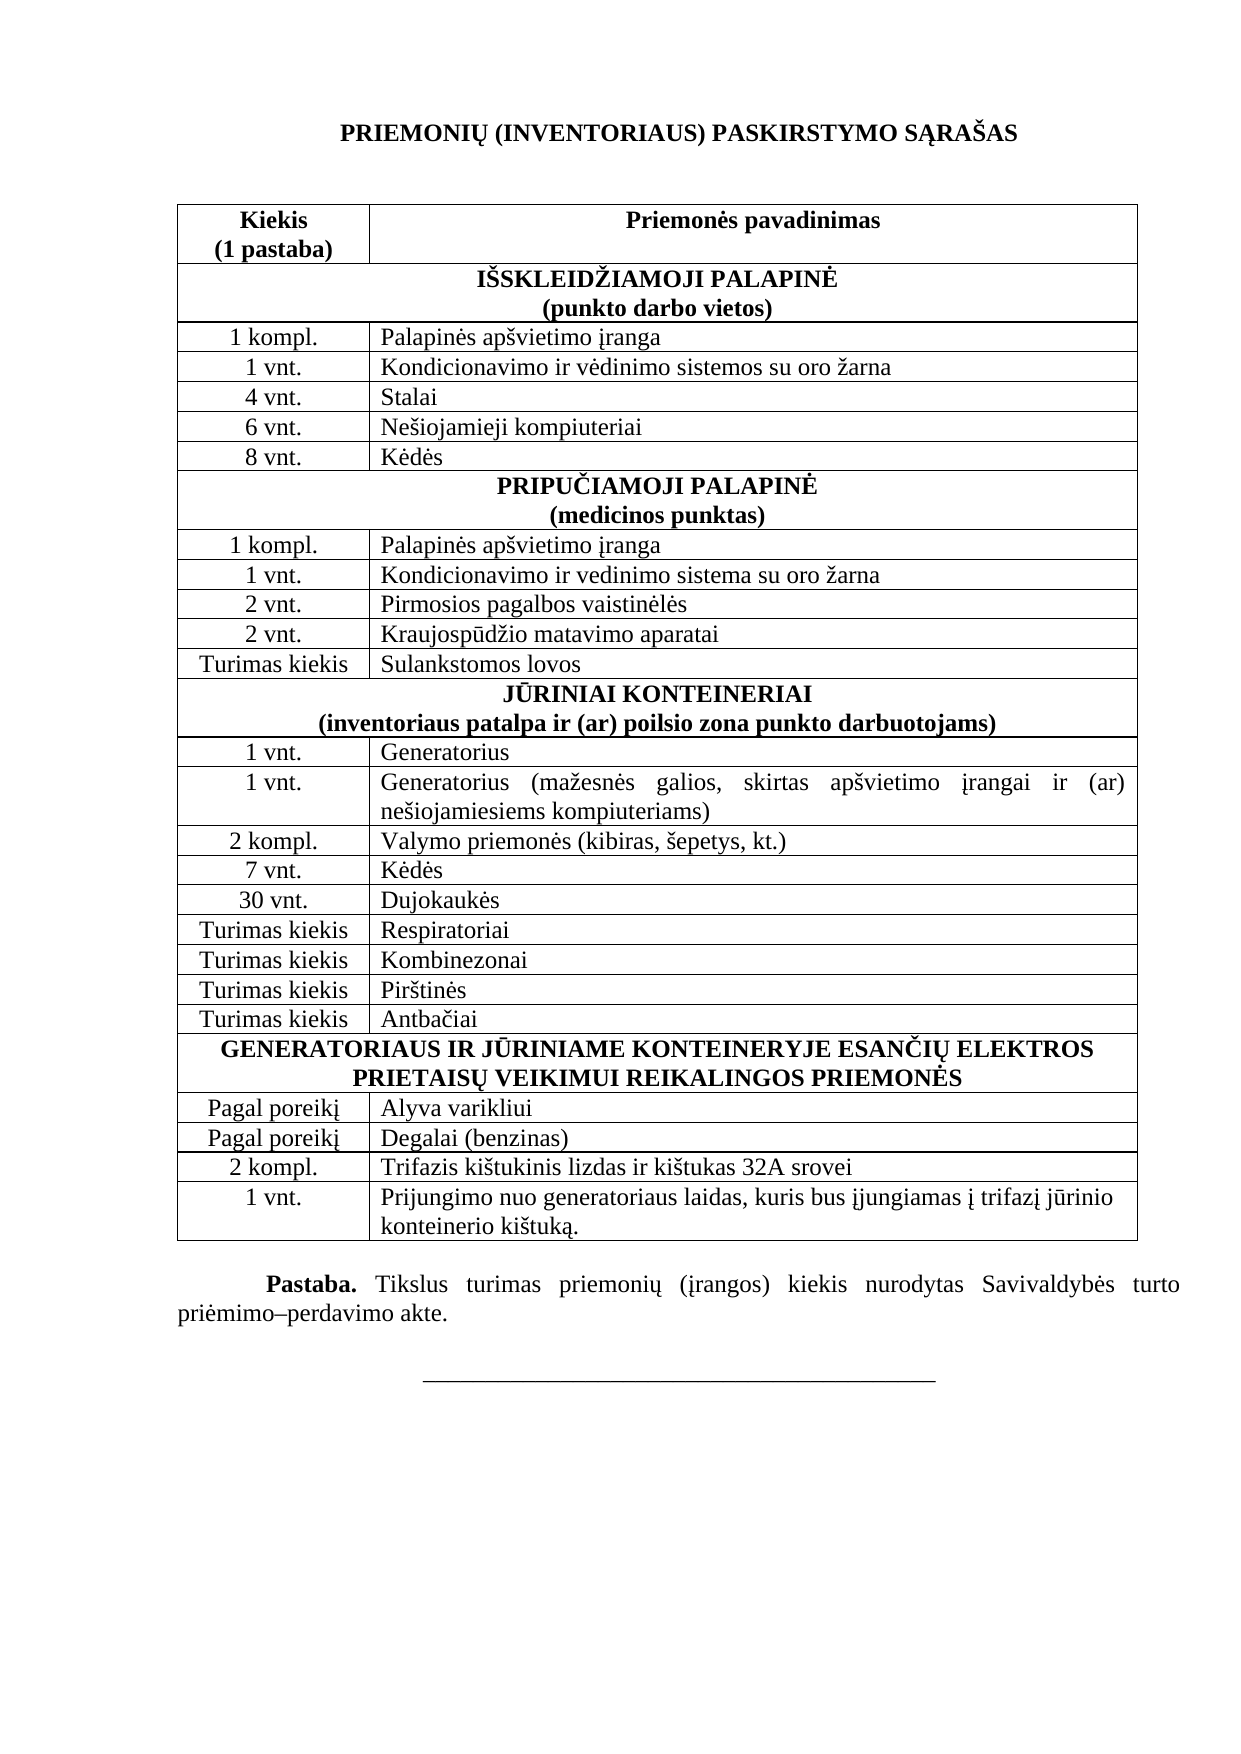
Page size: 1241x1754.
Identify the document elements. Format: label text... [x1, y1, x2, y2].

table_cell Turimas kiekis [178, 975, 369, 1003]
table_cell 1 vnt. [178, 560, 369, 588]
table_cell 1 kompl. [178, 530, 369, 559]
table_cell Pirštinės [370, 975, 1137, 1003]
table_cell Turimas kiekis [178, 649, 369, 678]
table_cell PRIPUČIAMOJI PALAPINĖ (medicinos punktas) [178, 471, 1137, 529]
table_cell Antbačiai [370, 1005, 1137, 1033]
table_cell Respiratoriai [370, 915, 1137, 944]
table_cell Pirmosios pagalbos vaistinėlės [370, 590, 1137, 618]
table_cell 2 vnt. [178, 590, 369, 618]
table_header Kiekis (1 pastaba) [178, 205, 369, 263]
table_cell Kondicionavimo ir vedinimo sistema su oro žarna [370, 560, 1137, 588]
table_cell 6 vnt. [178, 412, 369, 441]
table_cell Alyva varikliui [370, 1093, 1137, 1122]
table_cell GENERATORIAUS IR JŪRINIAME KONTEINERYJE ESANČIŲ ELEKTROS PRIETAISŲ VEIKIMUI REIKALINGOS PRIEMONĖS [178, 1034, 1137, 1092]
table_cell Stalai [370, 382, 1137, 411]
table_cell Sulankstomos lovos [370, 649, 1137, 678]
table_cell 1 vnt. [178, 767, 369, 825]
table_cell Turimas kiekis [178, 915, 369, 944]
table_cell Prijungimo nuo generatoriaus laidas, kuris bus įjungiamas į trifazį jūrinio konteinerio kištuką. [370, 1182, 1137, 1240]
table_header Priemonės pavadinimas [370, 205, 1137, 263]
table_cell 1 vnt. [178, 352, 369, 381]
table_cell Generatorius (mažesnės galios, skirtas apšvietimo įrangai ir (ar) nešiojamiesiems kompiuteriams) [370, 767, 1137, 825]
table_cell Kėdės [370, 442, 1137, 470]
table_cell Turimas kiekis [178, 945, 369, 974]
table_cell 1 vnt. [178, 1182, 369, 1240]
table_cell JŪRINIAI KONTEINERIAI (inventoriaus patalpa ir (ar) poilsio zona punkto darbuotojams) [178, 679, 1137, 736]
table_cell IŠSKLEIDŽIAMOJI PALAPINĖ (punkto darbo vietos) [178, 264, 1137, 321]
table_cell 1 vnt. [178, 738, 369, 766]
table_cell Kombinezonai [370, 945, 1137, 974]
text PRIEMONIŲ (INVENTORIAUS) PASKIRSTYMO SĄRAŠAS [177, 118, 1181, 147]
table_cell Kėdės [370, 856, 1137, 884]
table_cell Generatorius [370, 738, 1137, 766]
table_cell Kondicionavimo ir vėdinimo sistemos su oro žarna [370, 352, 1137, 381]
table_cell 7 vnt. [178, 856, 369, 884]
table_cell Palapinės apšvietimo įranga [370, 323, 1137, 351]
text Pastaba. Tikslus turimas priemonių (įrangos) kiekis nurodytas Savivaldybės turto priėmimo–perdavimo akte. [177, 1269, 1181, 1327]
table_cell 2 vnt. [178, 619, 369, 648]
table_cell Degalai (benzinas) [370, 1123, 1137, 1151]
table_cell Pagal poreikį [178, 1123, 369, 1151]
table_cell Trifazis kištukinis lizdas ir kištukas 32A srovei [370, 1153, 1137, 1181]
table_cell 2 kompl. [178, 826, 369, 854]
table_cell 2 kompl. [178, 1153, 369, 1181]
table_cell 30 vnt. [178, 885, 369, 914]
table_cell Palapinės apšvietimo įranga [370, 530, 1137, 559]
table_cell Valymo priemonės (kibiras, šepetys, kt.) [370, 826, 1137, 854]
text _________________________________________ [177, 1356, 1181, 1384]
table_cell Dujokaukės [370, 885, 1137, 914]
table_cell Kraujospūdžio matavimo aparatai [370, 619, 1137, 648]
table_cell 1 kompl. [178, 323, 369, 351]
table_cell Turimas kiekis [178, 1005, 369, 1033]
table_cell Pagal poreikį [178, 1093, 369, 1122]
table_cell 8 vnt. [178, 442, 369, 470]
table_cell Nešiojamieji kompiuteriai [370, 412, 1137, 441]
table_cell 4 vnt. [178, 382, 369, 411]
